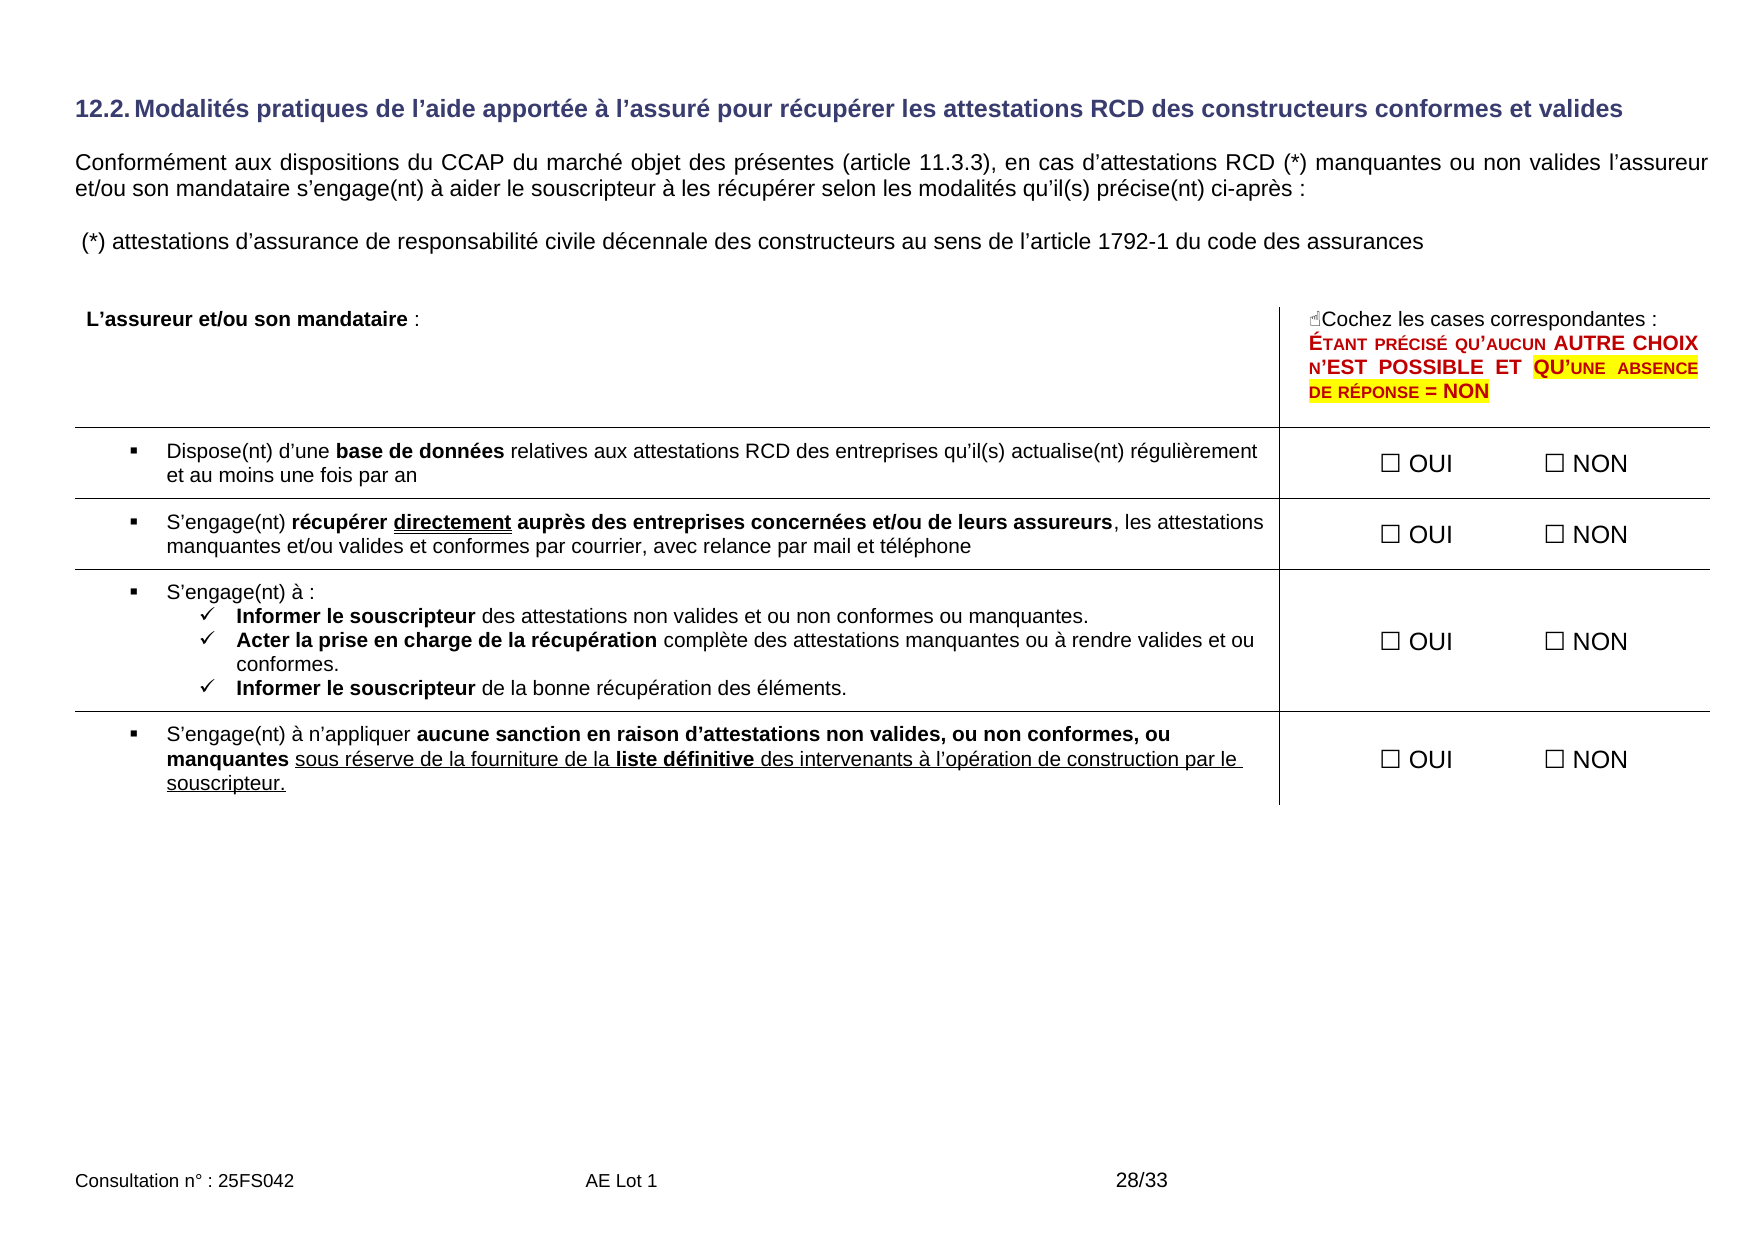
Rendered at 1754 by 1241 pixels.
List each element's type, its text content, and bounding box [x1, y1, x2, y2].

table_cell OUI NON [1280, 499, 1710, 569]
table_cell S’engage(nt) à : Informer le souscripteur des attestations non valides et ou non conformes ou manquantes. Acter la prise en charge de la récupération complète des attestations manquantes ou à rendre valides et ou conformes. Informer le souscripteur de la bonne récupération des éléments. [75, 570, 1279, 711]
table_cell S’engage(nt) à n’appliquer aucune sanction en raison d’attestations non valides, ou non conformes, ou manquantes sous réserve de la fourniture de la liste définitive des intervenants à l’opération de construction par le souscripteur. [75, 712, 1279, 805]
table_cell OUI NON [1280, 712, 1710, 805]
table_cell Dispose(nt) d’une base de données relatives aux attestations RCD des entreprises qu’il(s) actualise(nt) régulièrement et au moins une fois par an [75, 428, 1279, 498]
table_cell OUI NON [1280, 570, 1710, 711]
table_cell OUI NON [1280, 428, 1710, 498]
text (*) attestations d’assurance de responsabilité civile décennale des constructeurs au sens de l’article 1792-1 du code des assurances [75, 228, 1710, 254]
table_header L’assureur et/ou son mandataire : [75, 307, 1279, 427]
text Conformément aux dispositions du CCAP du marché objet des présentes (article 11.3.3), en cas d’attestations RCD (*) manquantes ou non valides l’assureur et/ou son mandataire s’engage(nt) à aider le souscripteur à les récupérer selon les modalités qu’il(s) précise(nt) ci-après : [75, 149, 1710, 202]
subtitle Modalités pratiques de l’aide apportée à l’assuré pour récupérer les attestations RCD des constructeurs conformes et valides [75, 94, 1710, 123]
table_cell S’engage(nt) récupérer directement auprès des entreprises concernées et/ou de leurs assureurs, les attestations manquantes et/ou valides et conformes par courrier, avec relance par mail et téléphone [75, 499, 1279, 569]
table_header Cochez les cases correspondantes : Étant précisé qu’aucun AUTRE CHOIX n’EST POSSIBLE ET QU’une absence de réponse = NON [1280, 307, 1710, 427]
